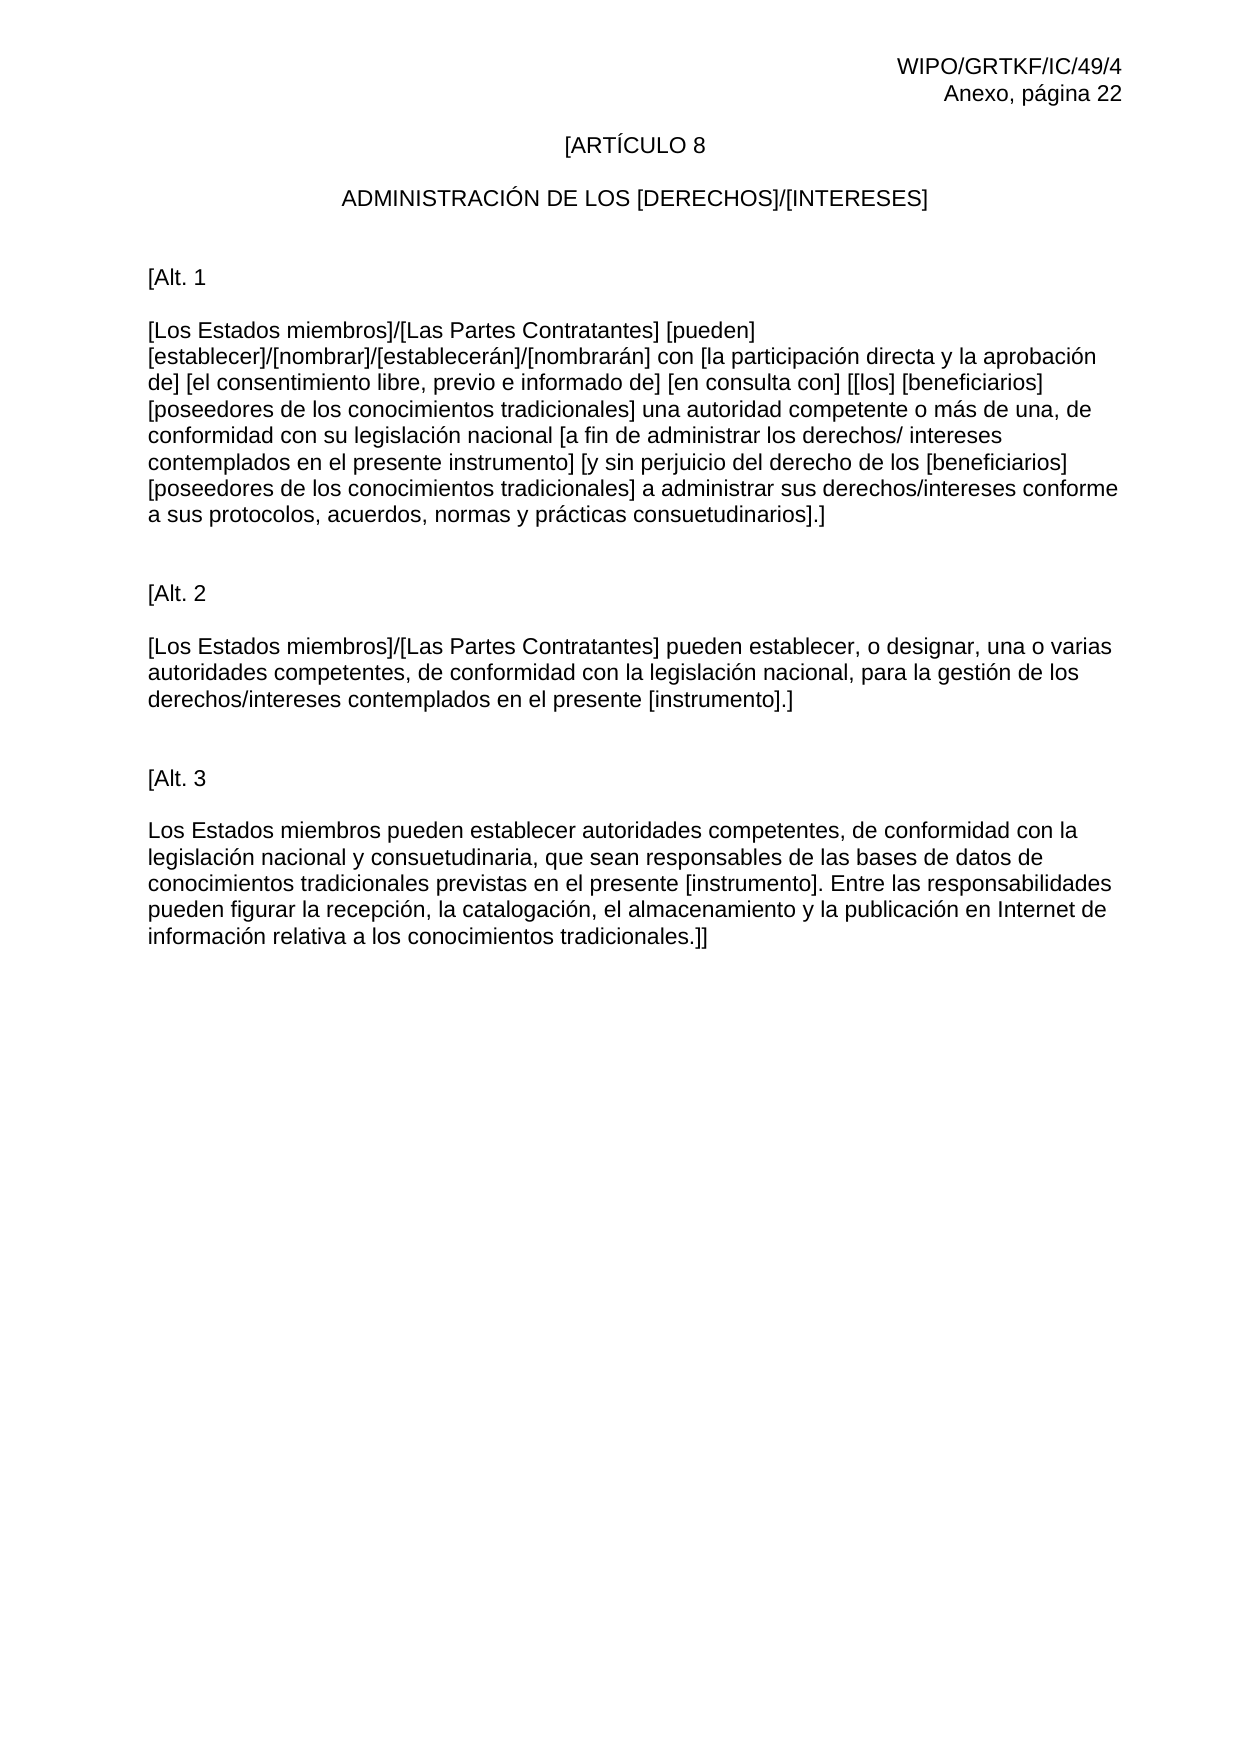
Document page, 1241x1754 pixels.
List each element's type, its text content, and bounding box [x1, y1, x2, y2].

text [Alt. 3 [148, 765, 1122, 791]
text ADMINISTRACIÓN DE LOS [DERECHOS]/[INTERESES] [148, 185, 1122, 211]
text [Los Estados miembros]/[Las Partes Contratantes] [pueden] [establecer]/[nombrar]/[establecerán]/[nombrarán] con [la participación directa y la aprobación de] [el consentimiento libre, previo e informado de] [en consulta con] [[los] [beneficiarios] [poseedores de los conocimientos tradicionales] una autoridad competente o más de una, de conformidad con su legislación nacional [a fin de administrar los derechos/ intereses contemplados en el presente instrumento] [y sin perjuicio del derecho de los [beneficiarios] [poseedores de los conocimientos tradicionales] a administrar sus derechos/intereses conforme a sus protocolos, acuerdos, normas y prácticas consuetudinarios].] [148, 317, 1122, 527]
text [ARTÍCULO 8 [148, 132, 1122, 158]
text Los Estados miembros pueden establecer autoridades competentes, de conformidad con la legislación nacional y consuetudinaria, que sean responsables de las bases de datos de conocimientos tradicionales previstas en el presente [instrumento]. Entre las responsabilidades pueden figurar la recepción, la catalogación, el almacenamiento y la publicación en Internet de información relativa a los conocimientos tradicionales.]] [148, 817, 1122, 949]
text [Los Estados miembros]/[Las Partes Contratantes] pueden establecer, o designar, una o varias autoridades competentes, de conformidad con la legislación nacional, para la gestión de los derechos/intereses contemplados en el presente [instrumento].] [148, 633, 1122, 712]
text [Alt. 1 [148, 264, 1122, 290]
text [Alt. 2 [148, 580, 1122, 607]
